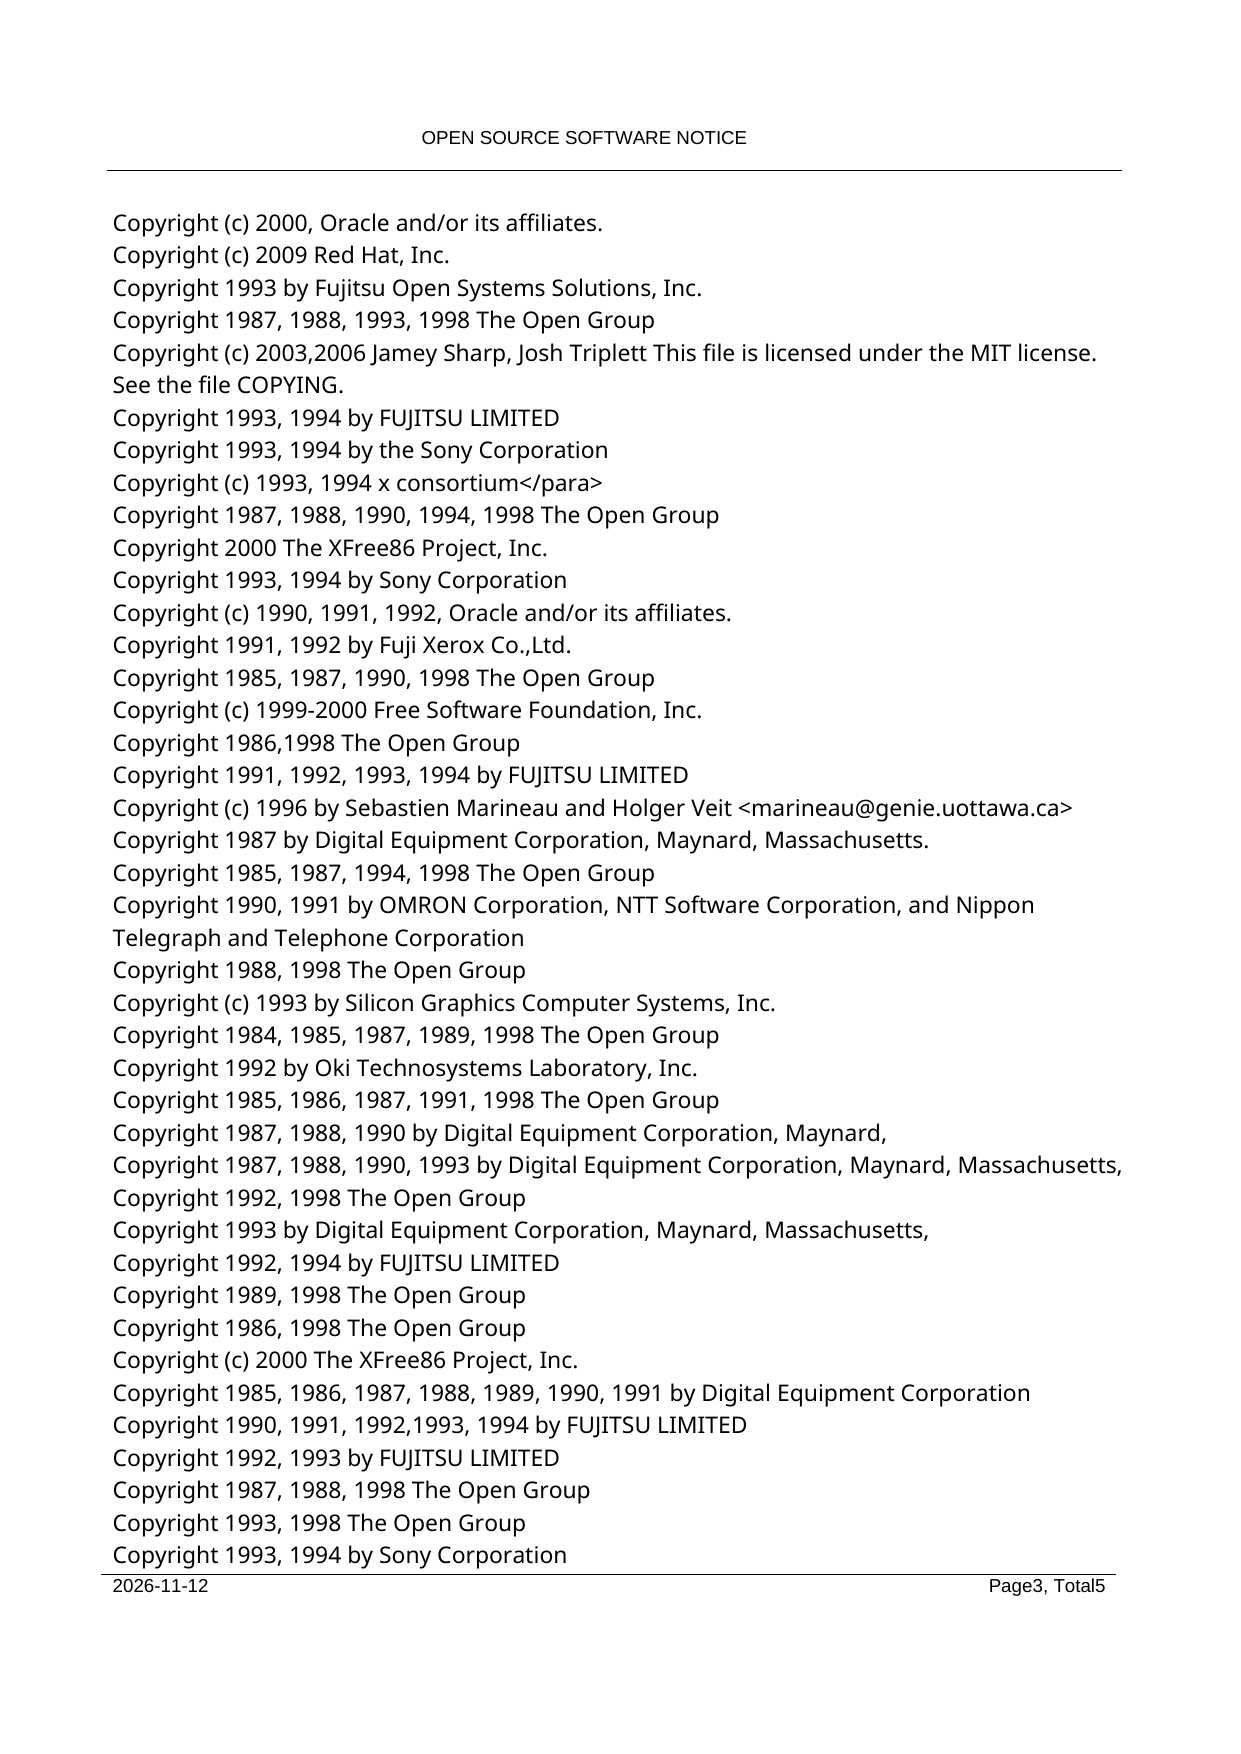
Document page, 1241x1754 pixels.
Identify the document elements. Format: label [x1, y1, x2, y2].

text [112, 206, 1128, 1571]
